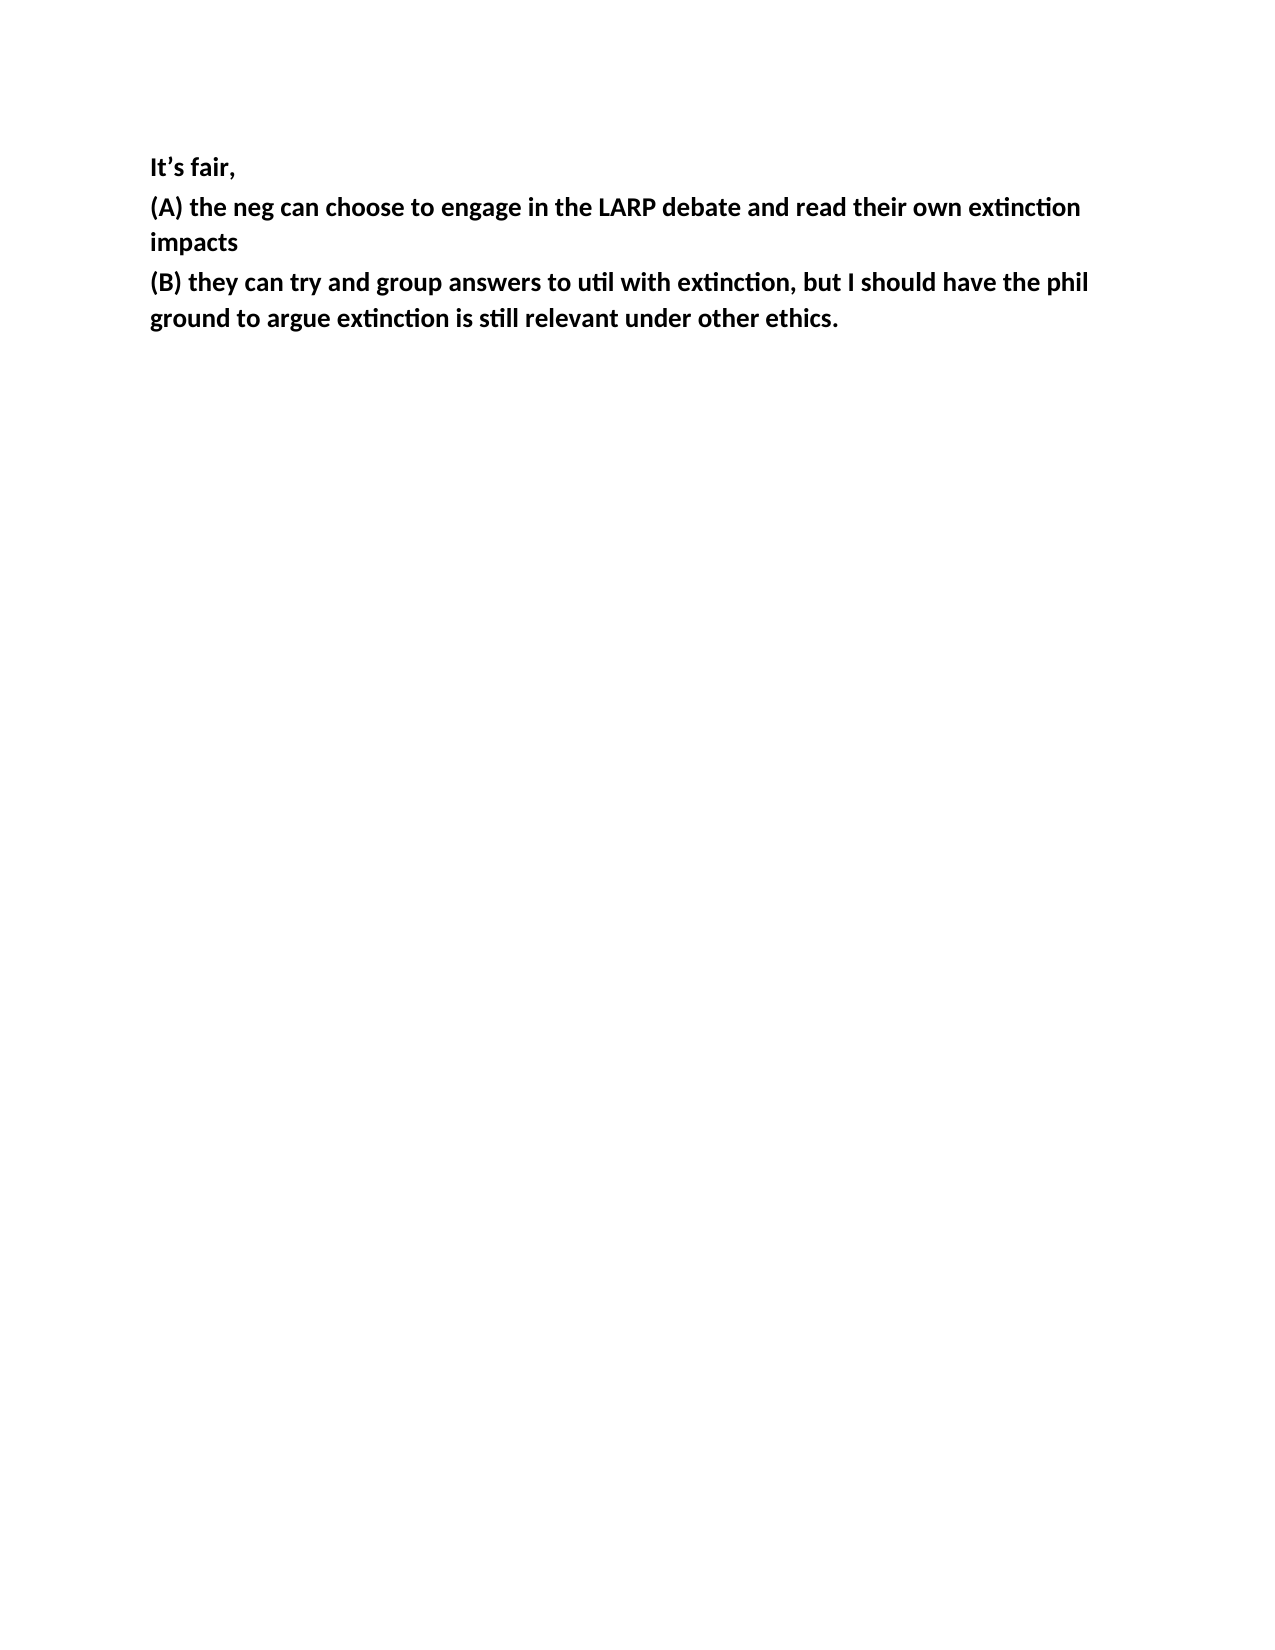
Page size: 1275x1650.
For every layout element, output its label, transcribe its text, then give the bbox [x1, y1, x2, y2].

subtitle It’s fair, [150, 150, 1125, 183]
subtitle (B) they can try and group answers to util with extinction, but I should have the phil ground to argue extinction is still relevant under other ethics. [150, 265, 1125, 334]
subtitle (A) the neg can choose to engage in the LARP debate and read their own extinction impacts [150, 190, 1125, 258]
